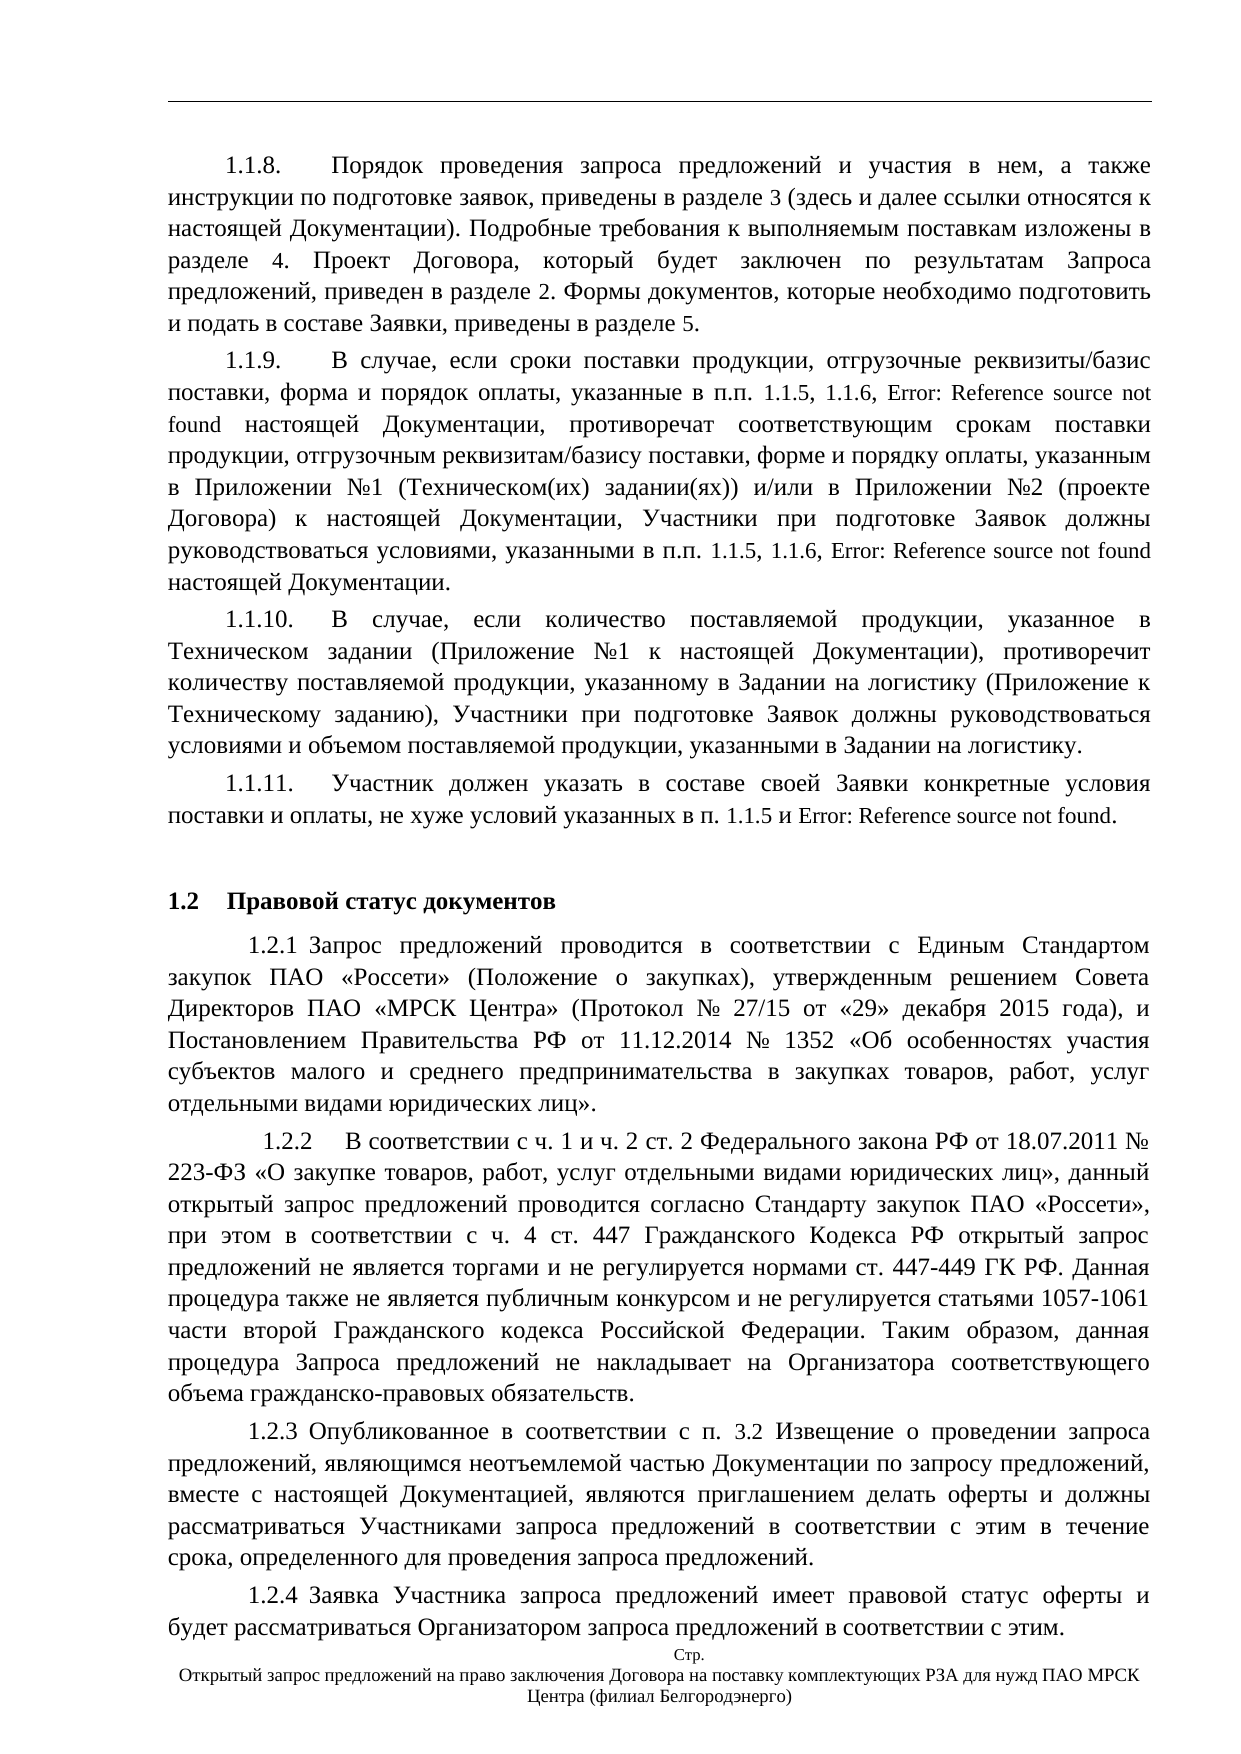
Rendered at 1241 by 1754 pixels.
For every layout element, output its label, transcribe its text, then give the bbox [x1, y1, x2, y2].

list Порядок проведения запроса предложений и участия в нем, а также инструкции по подготовке заявок, приведены в разделе 3 (здесь и далее ссылки относятся к настоящей Документации). Подробные требования к выполняемым поставкам изложены в разделе 4. Проект Договора, который будет заключен по результатам Запроса предложений, приведен в разделе 2. Формы документов, которые необходимо подготовить и подать в составе Заявки, приведены в разделе 5. [168, 150, 1152, 337]
list Заявка Участника запроса предложений имеет правовой статус оферты и будет рассматриваться Организатором запроса предложений в соответствии с этим. [168, 1580, 1150, 1640]
list Запрос предложений проводится в соответствии с Единым Стандартом закупок ПАО «Россети» (Положение о закупках), утвержденным решением Совета Директоров ПАО «МРСК Центра» (Протокол № 27/15 от «29» декабря 2015 года), и Постановлением Правительства РФ от 11.12.2014 № 1352 «Об особенностях участия субъектов малого и среднего предпринимательства в закупках товаров, работ, услуг отдельными видами юридических лиц». [168, 930, 1150, 1117]
subtitle Правовой статус документов [168, 886, 1152, 915]
list В случае, если количество поставляемой продукции, указанное в Техническом задании (Приложение №1 к настоящей Документации), противоречит количеству поставляемой продукции, указанному в Задании на логистику (Приложение к Техническому заданию), Участники при подготовке Заявок должны руководствоваться условиями и объемом поставляемой продукции, указанными в Задании на логистику. [168, 604, 1152, 759]
list В соответствии с ч. 1 и ч. 2 ст. 2 Федерального закона РФ от 18.07.2011 № 223-ФЗ «О закупке товаров, работ, услуг отдельными видами юридических лиц», данный открытый запрос предложений проводится согласно Стандарту закупок ПАО «Россети», при этом в соответствии с ч. 4 ст. 447 Гражданского Кодекса РФ открытый запрос предложений не является торгами и не регулируется нормами ст. 447-449 ГК РФ. Данная процедура также не является публичным конкурсом и не регулируется статьями 1057-1061 части второй Гражданского кодекса Российской Федерации. Таким образом, данная процедура Запроса предложений не накладывает на Организатора соответствующего объема гражданско-правовых обязательств. [168, 1126, 1150, 1407]
list Опубликованное в соответствии с п. 3.2 Извещение о проведении запроса предложений, являющимся неотъемлемой частью Документации по запросу предложений, вместе с настоящей Документацией, являются приглашением делать оферты и должны рассматриваться Участниками запроса предложений в соответствии с этим в течение срока, определенного для проведения запроса предложений. [168, 1416, 1150, 1571]
